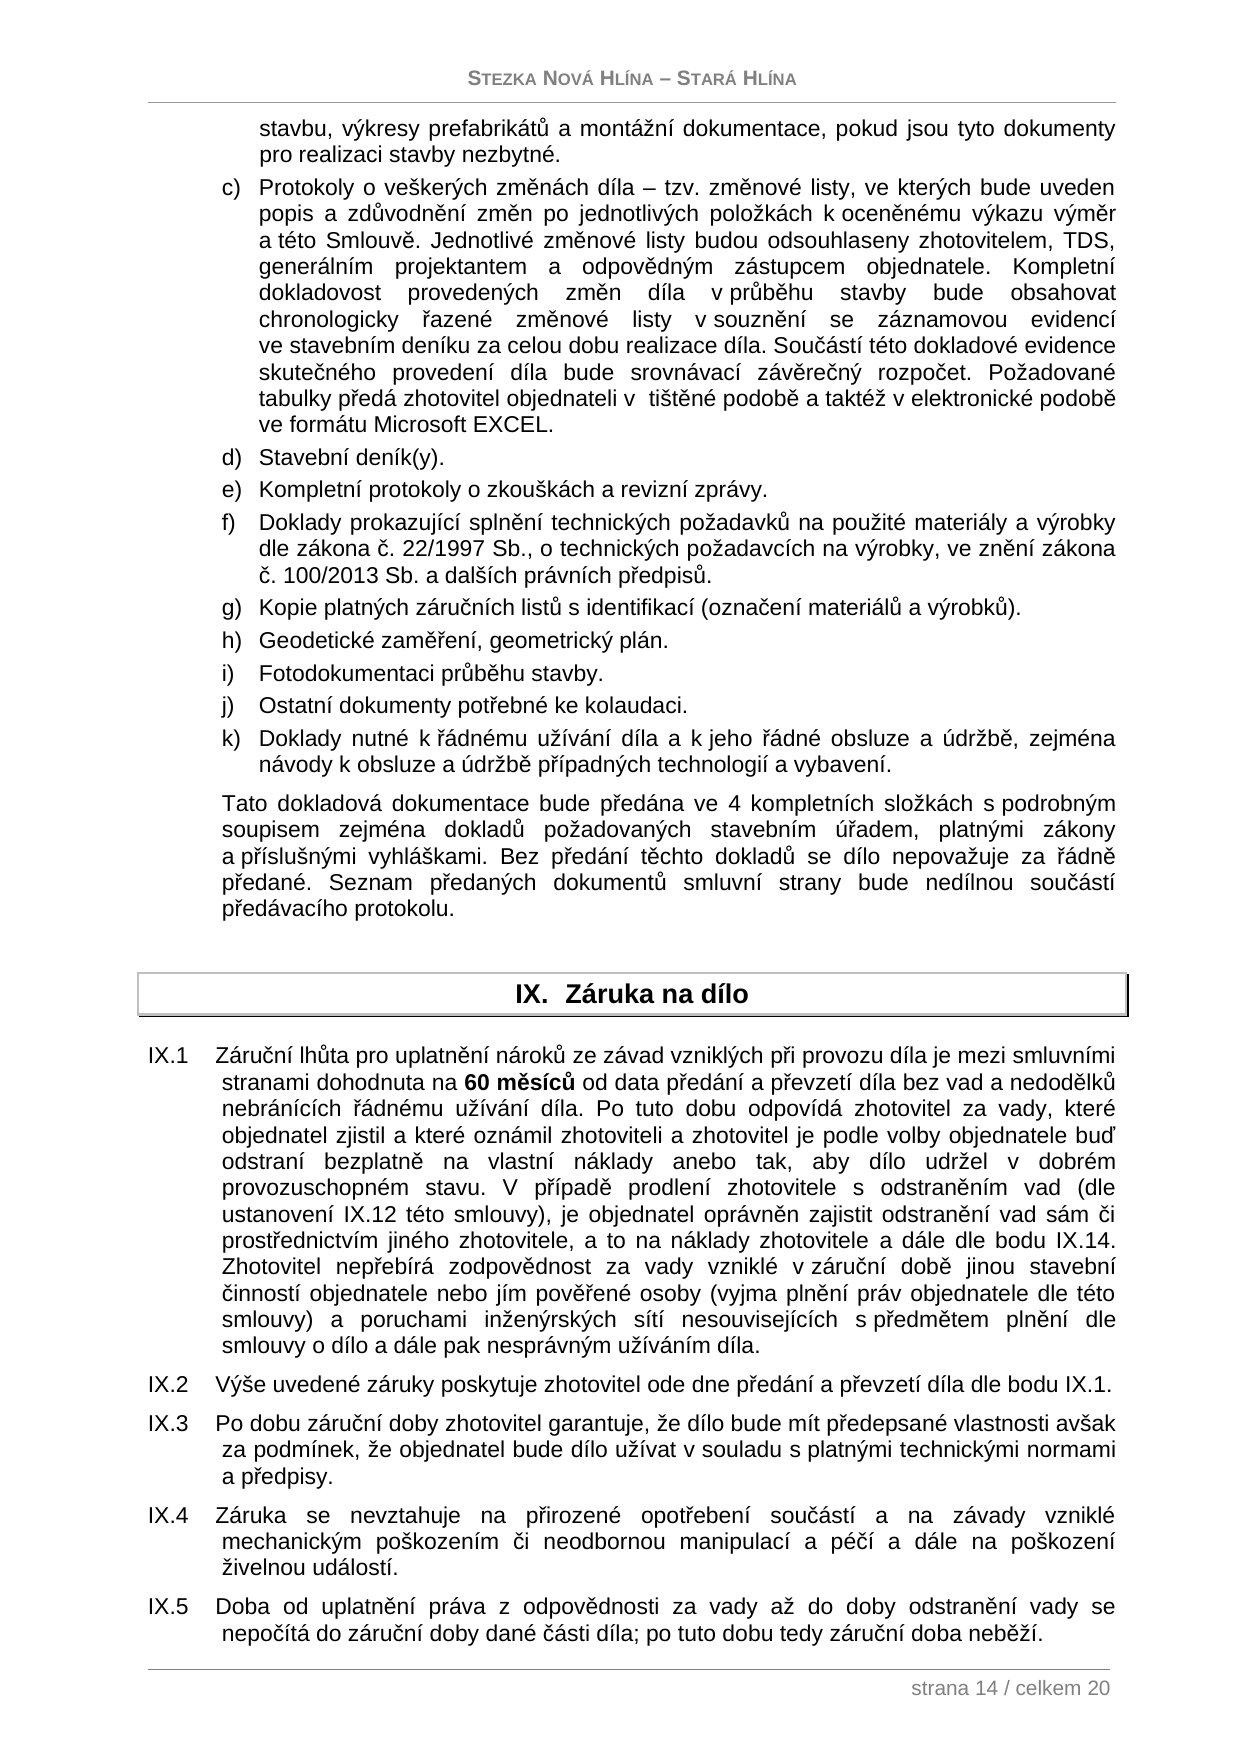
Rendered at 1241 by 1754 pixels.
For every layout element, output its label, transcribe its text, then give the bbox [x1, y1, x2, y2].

subtitle Záruka na dílo [139, 974, 1125, 1013]
list Kompletní protokoly o zkouškách a revizní zprávy. [222, 476, 1116, 503]
list Po dobu záruční doby zhotovitel garantuje, že dílo bude mít předepsané vlastnosti avšak za podmínek, že objednatel bude dílo užívat v souladu s platnými technickými normami a předpisy. [148, 1410, 1116, 1489]
list Doklady prokazující splnění technických požadavků na použité materiály a výrobky dle zákona č. 22/1997 Sb., o technických požadavcích na výrobky, ve znění zákona č. 100/2013 Sb. a dalších právních předpisů. [222, 509, 1116, 588]
list Geodetické zaměření, geometrický plán. [222, 627, 1116, 653]
list Stavební deník(y). [222, 444, 1116, 470]
list Protokoly o veškerých změnách díla – tzv. změnové listy, ve kterých bude uveden popis a zdůvodnění změn po jednotlivých položkách k oceněnému výkazu výměr a této Smlouvě. Jednotlivé změnové listy budou odsouhlaseny zhotovitelem, TDS, generálním projektantem a odpovědným zástupcem objednatele. Kompletní dokladovost provedených změn díla v průběhu stavby bude obsahovat chronologicky řazené změnové listy v souznění se záznamovou evidencí ve stavebním deníku za celou dobu realizace díla. Součástí této dokladové evidence skutečného provedení díla bude srovnávací závěrečný rozpočet. Požadované tabulky předá zhotovitel objednateli v tištěné podobě a taktéž v elektronické podobě ve formátu Microsoft EXCEL. [222, 174, 1116, 437]
list Fotodokumentaci průběhu stavby. [222, 659, 1116, 686]
list Doba od uplatnění práva z odpovědnosti za vady až do doby odstranění vady se nepočítá do záruční doby dané části díla; po tuto dobu tedy záruční doba neběží. [148, 1593, 1116, 1646]
list Kopie platných záručních listů s identifikací (označení materiálů a výrobků). [222, 594, 1116, 621]
list Ostatní dokumenty potřebné ke kolaudaci. [222, 692, 1116, 718]
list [222, 115, 1116, 168]
text Tato dokladová dokumentace bude předána ve 4 kompletních složkách s podrobným soupisem zejména dokladů požadovaných stavebním úřadem, platnými zákony a příslušnými vyhláškami. Bez předání těchto dokladů se dílo nepovažuje za řádně předané. Seznam předaných dokumentů smluvní strany bude nedílnou součástí předávacího protokolu. [222, 790, 1116, 922]
list Výše uvedené záruky poskytuje zhotovitel ode dne předání a převzetí díla dle bodu IX.1. [148, 1371, 1116, 1398]
list Záruka se nevztahuje na přirozené opotřebení součástí a na závady vzniklé mechanickým poškozením či neodbornou manipulací a péčí a dále na poškození živelnou událostí. [148, 1502, 1116, 1581]
list Záruční lhůta pro uplatnění nároků ze závad vzniklých při provozu díla je mezi smluvními stranami dohodnuta na 60 měsíců od data předání a převzetí díla bez vad a nedodělků nebránících řádnému užívání díla. Po tuto dobu odpovídá zhotovitel za vady, které objednatel zjistil a které oznámil zhotoviteli a zhotovitel je podle volby objednatele buď odstraní bezplatně na vlastní náklady anebo tak, aby dílo udržel v dobrém provozuschopném stavu. V případě prodlení zhotovitele s odstraněním vad (dle ustanovení IX.12 této smlouvy), je objednatel oprávněn zajistit odstranění vad sám či prostřednictvím jiného zhotovitele, a to na náklady zhotovitele a dále dle bodu IX.14. Zhotovitel nepřebírá zodpovědnost za vady vzniklé v záruční době jinou stavební činností objednatele nebo jím pověřené osoby (vyjma plnění práv objednatele dle této smlouvy) a poruchami inženýrských sítí nesouvisejících s předmětem plnění dle smlouvy o dílo a dále pak nesprávným užíváním díla. [148, 1042, 1116, 1359]
list Doklady nutné k řádnému užívání díla a k jeho řádné obsluze a údržbě, zejména návody k obsluze a údržbě případných technologií a vybavení. [222, 725, 1116, 777]
